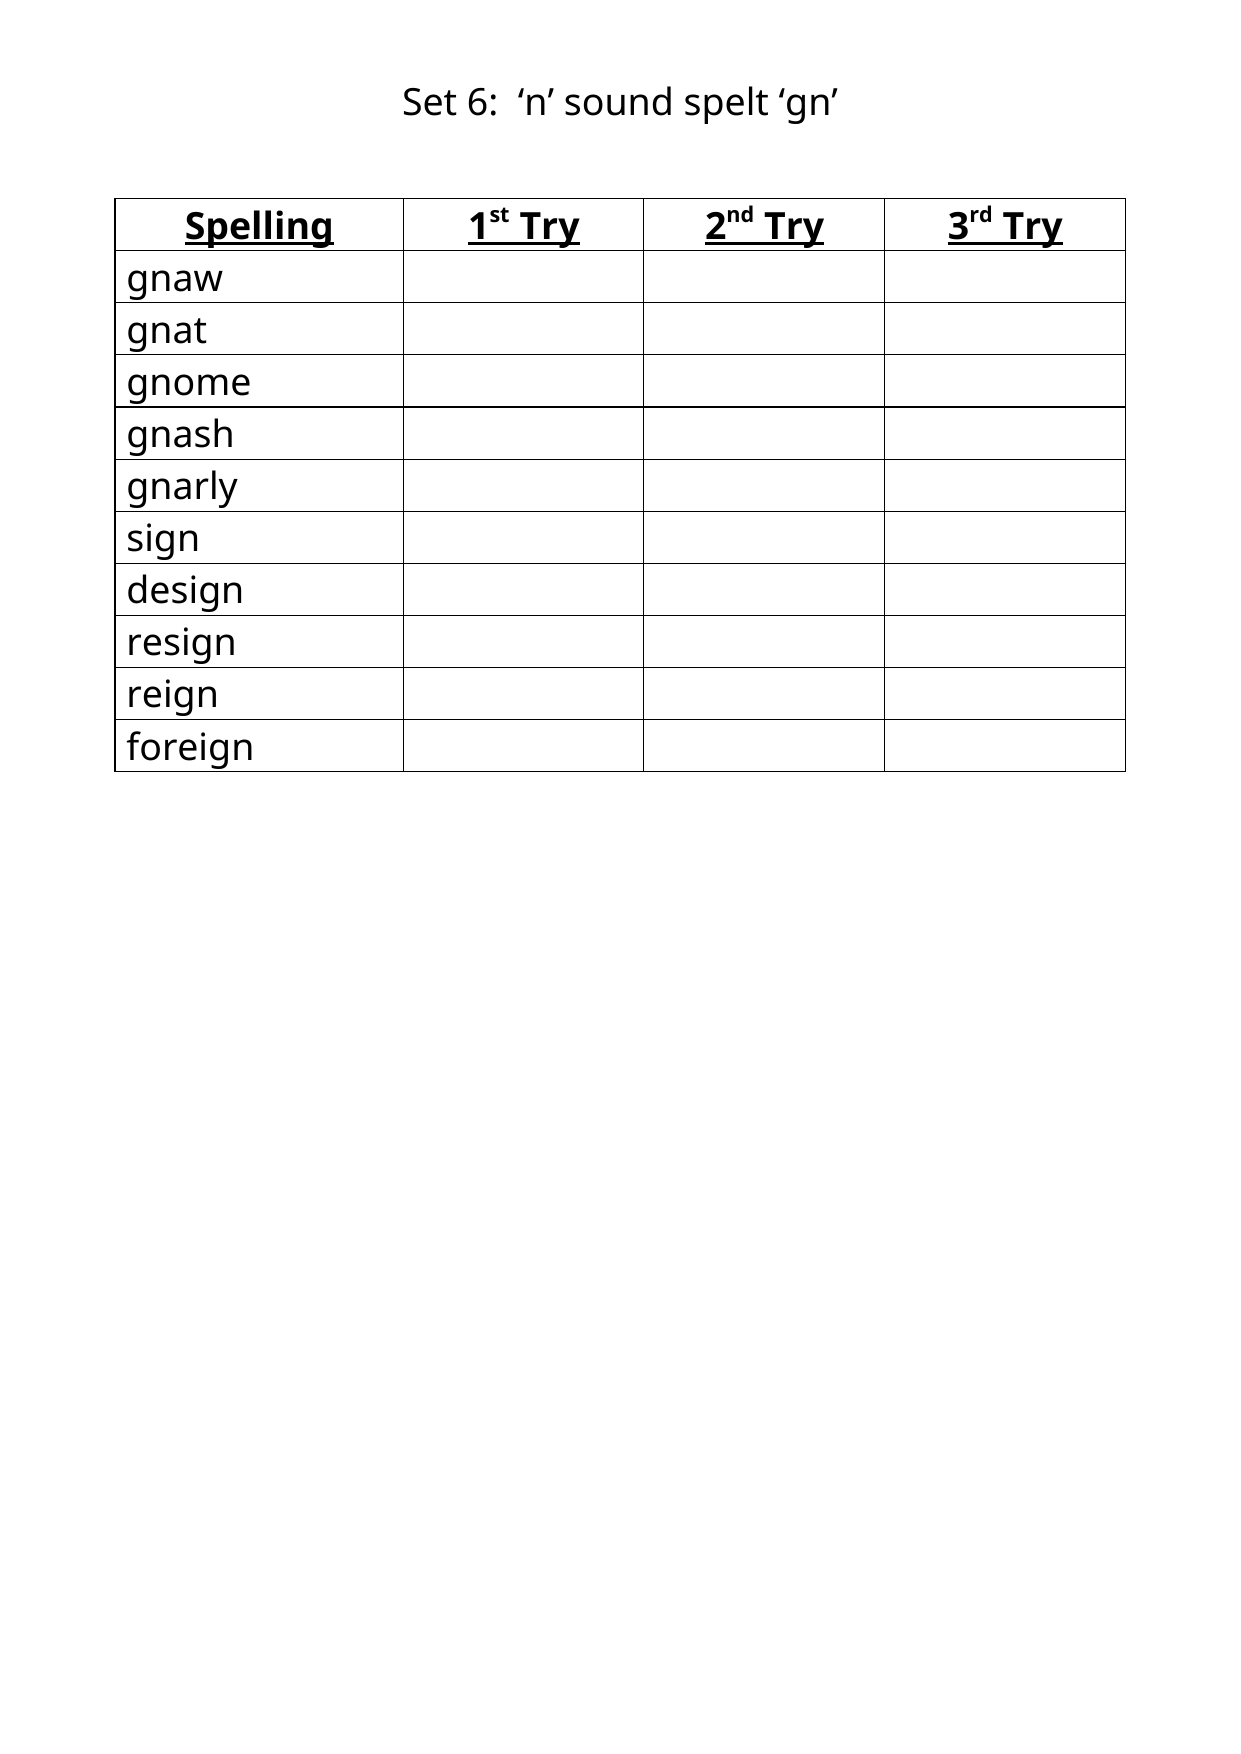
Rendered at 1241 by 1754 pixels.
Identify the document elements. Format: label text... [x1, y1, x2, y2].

table_cell [404, 251, 643, 302]
table_header 2nd Try [644, 199, 884, 250]
table_cell [644, 564, 884, 615]
table_cell [885, 251, 1125, 302]
table_cell [885, 668, 1125, 719]
table_cell foreign [116, 720, 403, 771]
table_cell [404, 668, 643, 719]
table_cell [644, 251, 884, 302]
table_cell [404, 408, 643, 458]
table_cell [644, 408, 884, 458]
table_cell [885, 303, 1125, 354]
table_cell [644, 355, 884, 406]
table_cell [404, 564, 643, 615]
table_header 1st Try [404, 199, 643, 250]
table_cell [644, 460, 884, 511]
table_cell [644, 616, 884, 667]
table_cell sign [116, 512, 403, 563]
table_cell gnash [116, 408, 403, 458]
table_cell resign [116, 616, 403, 667]
table_cell [885, 408, 1125, 458]
table_cell [404, 355, 643, 406]
table_cell [885, 460, 1125, 511]
table_cell [644, 668, 884, 719]
table_cell gnat [116, 303, 403, 354]
table_cell [404, 616, 643, 667]
table_header 3rd Try [885, 199, 1125, 250]
table_cell reign [116, 668, 403, 719]
table_cell gnaw [116, 251, 403, 302]
table_cell [885, 355, 1125, 406]
table_cell [644, 512, 884, 563]
table_cell gnarly [116, 460, 403, 511]
table_cell [885, 512, 1125, 563]
table_cell [644, 303, 884, 354]
table_cell [885, 616, 1125, 667]
table_cell [885, 564, 1125, 615]
table_cell design [116, 564, 403, 615]
table_cell [885, 720, 1125, 771]
table_cell [404, 720, 643, 771]
table_cell [644, 720, 884, 771]
table_cell [404, 460, 643, 511]
table_cell [404, 303, 643, 354]
table_header Spelling [116, 199, 403, 250]
table_cell gnome [116, 355, 403, 406]
table_cell [404, 512, 643, 563]
text Set 6: ‘n’ sound spelt ‘gn’ [75, 75, 1165, 126]
